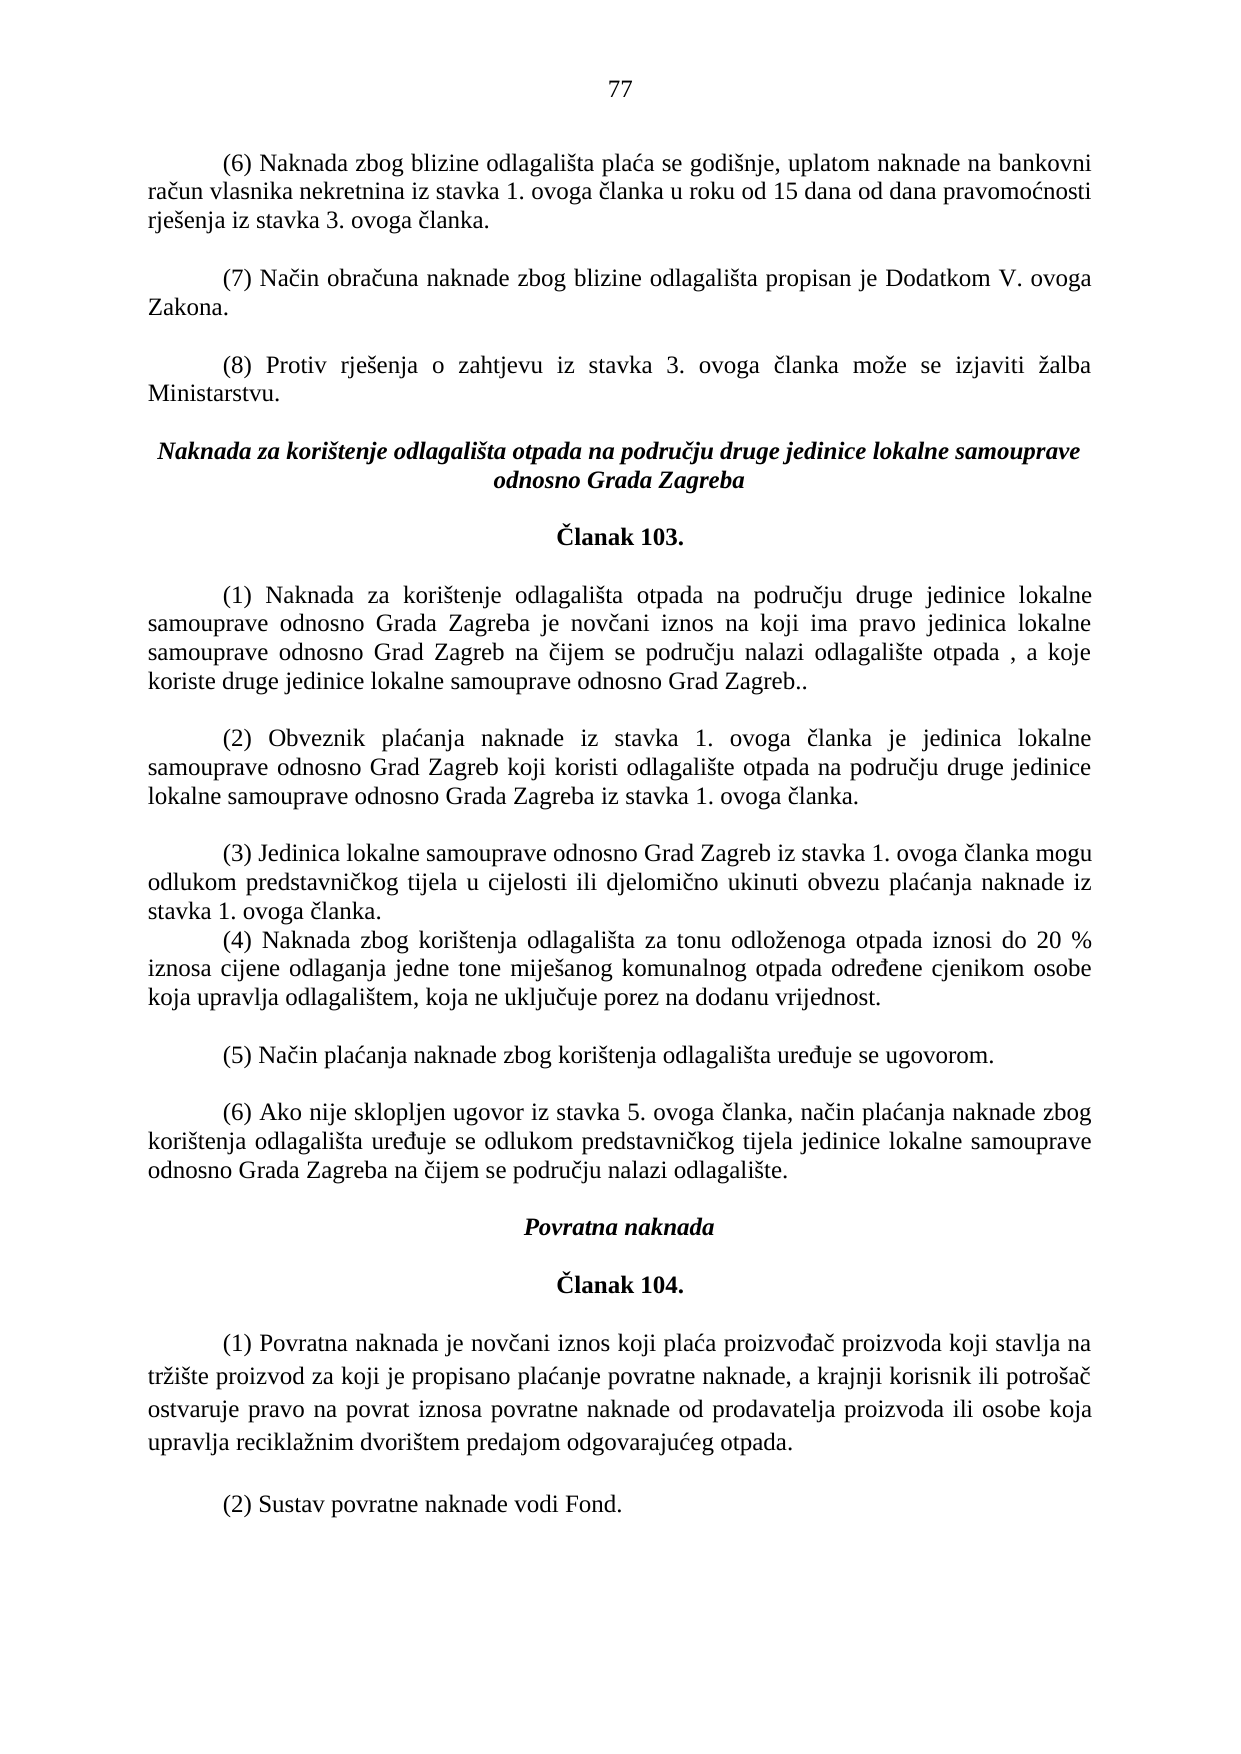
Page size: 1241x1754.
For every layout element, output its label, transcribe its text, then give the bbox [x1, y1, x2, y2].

text (2) Obveznik plaćanja naknade iz stavka 1. ovoga članka je jedinica lokalne samouprave odnosno Grad Zagreb koji koristi odlagalište otpada na području druge jedinice lokalne samouprave odnosno Grada Zagreba iz stavka 1. ovoga članka. [148, 723, 1093, 810]
text Članak 103. [148, 522, 1093, 551]
text (3) Jedinica lokalne samouprave odnosno Grad Zagreb iz stavka 1. ovoga članka mogu odlukom predstavničkog tijela u cijelosti ili djelomično ukinuti obvezu plaćanja naknade iz stavka 1. ovoga članka. [148, 838, 1093, 925]
text (1) Povratna naknada je novčani iznos koji plaća proizvođač proizvoda koji stavlja na tržište proizvod za koji je propisano plaćanje povratne naknade, a krajnji korisnik ili potrošač ostvaruje pravo na povrat iznosa povratne naknade od prodavatelja proizvoda ili osobe koja upravlja reciklažnim dvorištem predajom odgovarajućeg otpada. [148, 1328, 1093, 1456]
text (6) Naknada zbog blizine odlagališta plaća se godišnje, uplatom naknade na bankovni račun vlasnika nekretnina iz stavka 1. ovoga članka u roku od 15 dana od dana pravomoćnosti rješenja iz stavka 3. ovoga članka. [148, 148, 1093, 234]
text (6) Ako nije sklopljen ugovor iz stavka 5. ovoga članka, način plaćanja naknade zbog korištenja odlagališta uređuje se odlukom predstavničkog tijela jedinice lokalne samouprave odnosno Grada Zagreba na čijem se području nalazi odlagalište. [148, 1097, 1093, 1183]
text (1) Naknada za korištenje odlagališta otpada na području druge jedinice lokalne samouprave odnosno Grada Zagreba je novčani iznos na koji ima pravo jedinica lokalne samouprave odnosno Grad Zagreb na čijem se području nalazi odlagalište otpada , a koje koriste druge jedinice lokalne samouprave odnosno Grad Zagreb.. [148, 580, 1093, 695]
text (4) Naknada zbog korištenja odlagališta za tonu odloženoga otpada iznosi do 20 % iznosa cijene odlaganja jedne tone miješanog komunalnog otpada određene cjenikom osobe koja upravlja odlagalištem, koja ne uključuje porez na dodanu vrijednost. [148, 925, 1093, 1011]
text (5) Način plaćanja naknade zbog korištenja odlagališta uređuje se ugovorom. [148, 1040, 1093, 1068]
text Povratna naknada [148, 1212, 1093, 1241]
text Članak 104. [148, 1270, 1093, 1299]
text (7) Način obračuna naknade zbog blizine odlagališta propisan je Dodatkom V. ovoga Zakona. [148, 263, 1093, 321]
text Naknada za korištenje odlagališta otpada na području druge jedinice lokalne samouprave odnosno Grada Zagreba [148, 436, 1093, 493]
text (8) Protiv rješenja o zahtjevu iz stavka 3. ovoga članka može se izjaviti žalba Ministarstvu. [148, 350, 1093, 407]
text (2) Sustav povratne naknade vodi Fond. [148, 1489, 1093, 1518]
